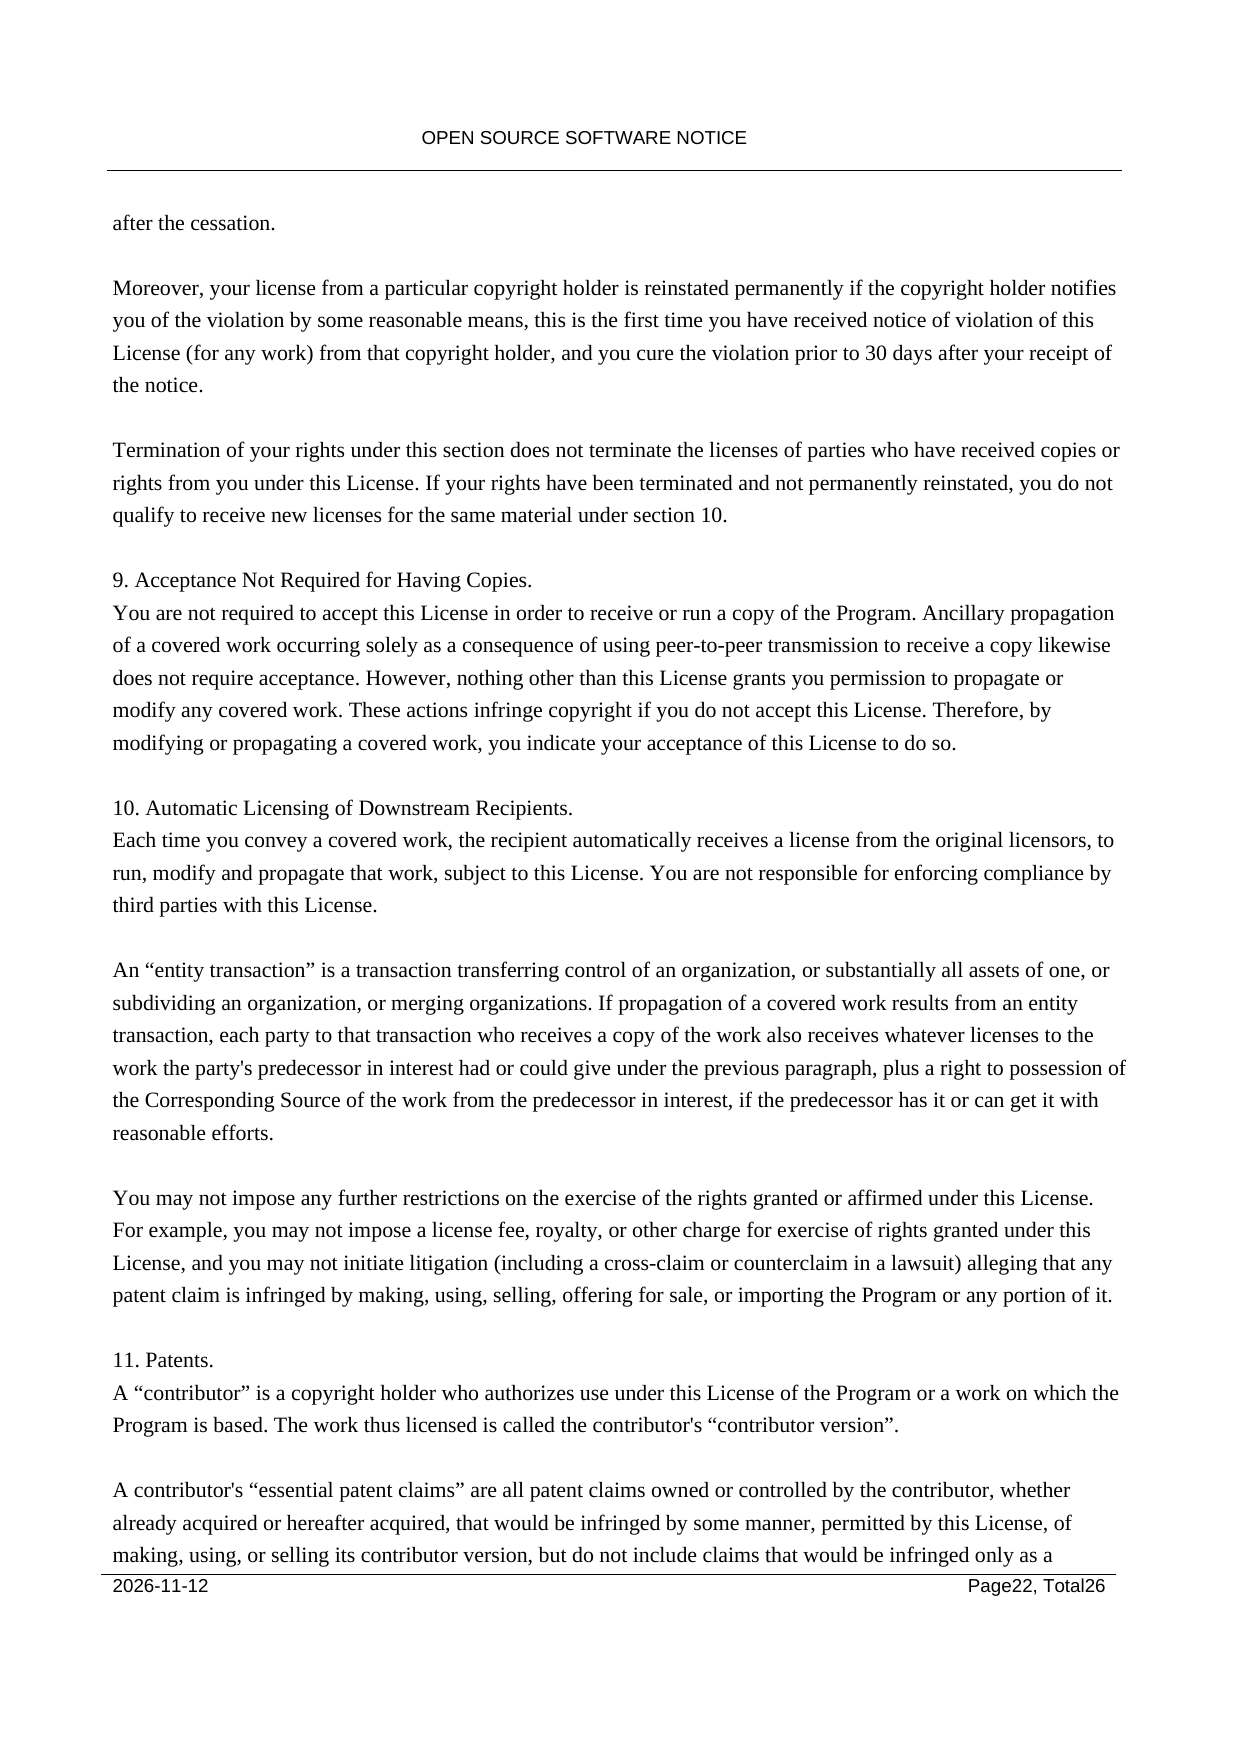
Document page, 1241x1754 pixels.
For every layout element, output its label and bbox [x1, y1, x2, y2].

text [112, 206, 1128, 1571]
